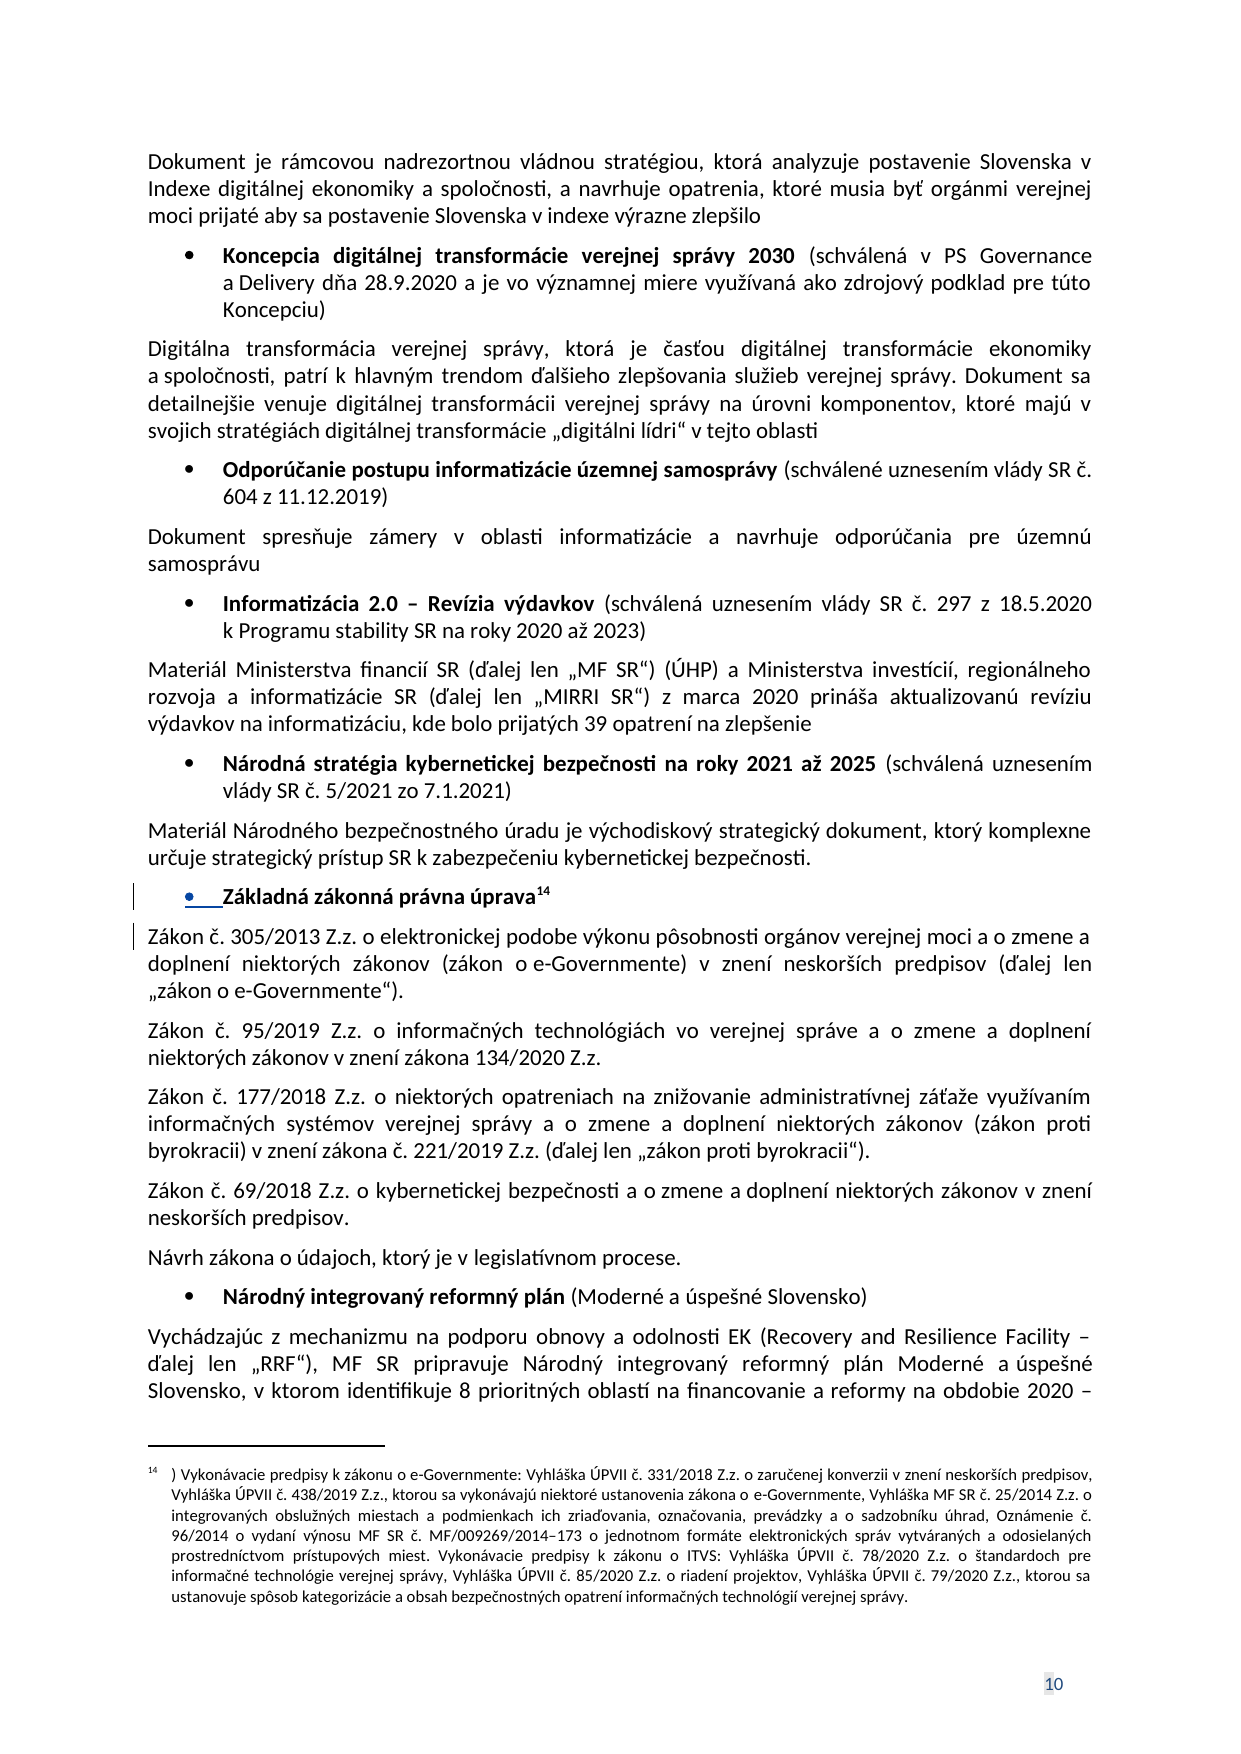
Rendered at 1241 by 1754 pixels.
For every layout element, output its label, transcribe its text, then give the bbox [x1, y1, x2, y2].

list Národná stratégia kybernetickej bezpečnosti na roky 2021 až 2025 (schválená uznesením vlády SR č. 5/2021 zo 7.1.2021) [185, 750, 1093, 804]
text Materiál Národného bezpečnostného úradu je východiskový strategický dokument, ktorý komplexne určuje strategický prístup SR k zabezpečeniu kybernetickej bezpečnosti. [148, 816, 1093, 871]
list Odporúčanie postupu informatizácie územnej samosprávy (schválené uznesením vlády SR č. 604 z 11.12.2019) [185, 456, 1093, 510]
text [148, 1323, 1093, 1404]
text Zákon č. 305/2013 Z.z. o elektronickej podobe výkonu pôsobnosti orgánov verejnej moci a o zmene a doplnení niektorých zákonov (zákon o e-Governmente) v znení neskorších predpisov (ďalej len „zákon o e-Governmente“). [148, 923, 1093, 1004]
text Zákon č. 69/2018 Z.z. o kybernetickej bezpečnosti a o zmene a doplnení niektorých zákonov v znení neskorších predpisov. [148, 1177, 1093, 1231]
list Koncepcia digitálnej transformácie verejnej správy 2030 (schválená v PS Governance a Delivery dňa 28.9.2020 a je vo významnej miere využívaná ako zdrojový podklad pre túto Koncepciu) [185, 241, 1093, 323]
list Základná zákonná právna úprava [185, 883, 1093, 910]
list Národný integrovaný reformný plán (Moderné a úspešné Slovensko) [185, 1283, 1093, 1310]
text Zákon č. 95/2019 Z.z. o informačných technológiách vo verejnej správe a o zmene a doplnení niektorých zákonov v znení zákona 134/2020 Z.z. [148, 1016, 1093, 1071]
text Digitálna transformácia verejnej správy, ktorá je časťou digitálnej transformácie ekonomiky a spoločnosti, patrí k hlavným trendom ďalšieho zlepšovania služieb verejnej správy. Dokument sa detailnejšie venuje digitálnej transformácii verejnej správy na úrovni komponentov, ktoré majú v svojich stratégiách digitálnej transformácie „digitálni lídri“ v tejto oblasti [148, 335, 1093, 443]
text Dokument spresňuje zámery v oblasti informatizácie a navrhuje odporúčania pre územnú samosprávu [148, 523, 1093, 577]
text Zákon č. 177/2018 Z.z. o niektorých opatreniach na znižovanie administratívnej záťaže využívaním informačných systémov verejnej správy a o zmene a doplnení niektorých zákonov (zákon proti byrokracii) v znení zákona č. 221/2019 Z.z. (ďalej len „zákon proti byrokracii“). [148, 1083, 1093, 1164]
text Materiál Ministerstva financií SR (ďalej len „MF SR“) (ÚHP) a Ministerstva investícií, regionálneho rozvoja a informatizácie SR (ďalej len „MIRRI SR“) z marca 2020 prináša aktualizovanú revíziu výdavkov na informatizáciu, kde bolo prijatých 39 opatrení na zlepšenie [148, 656, 1093, 737]
text Dokument je rámcovou nadrezortnou vládnou stratégiou, ktorá analyzuje postavenie Slovenska v Indexe digitálnej ekonomiky a spoločnosti, a navrhuje opatrenia, ktoré musia byť orgánmi verejnej moci prijaté aby sa postavenie Slovenska v indexe výrazne zlepšilo [148, 148, 1093, 229]
list Informatizácia 2.0 – Revízia výdavkov (schválená uznesením vlády SR č. 297 z 18.5.2020 k Programu stability SR na roky 2020 až 2023) [185, 589, 1093, 643]
text Návrh zákona o údajoch, ktorý je v legislatívnom procese. [148, 1243, 1093, 1271]
